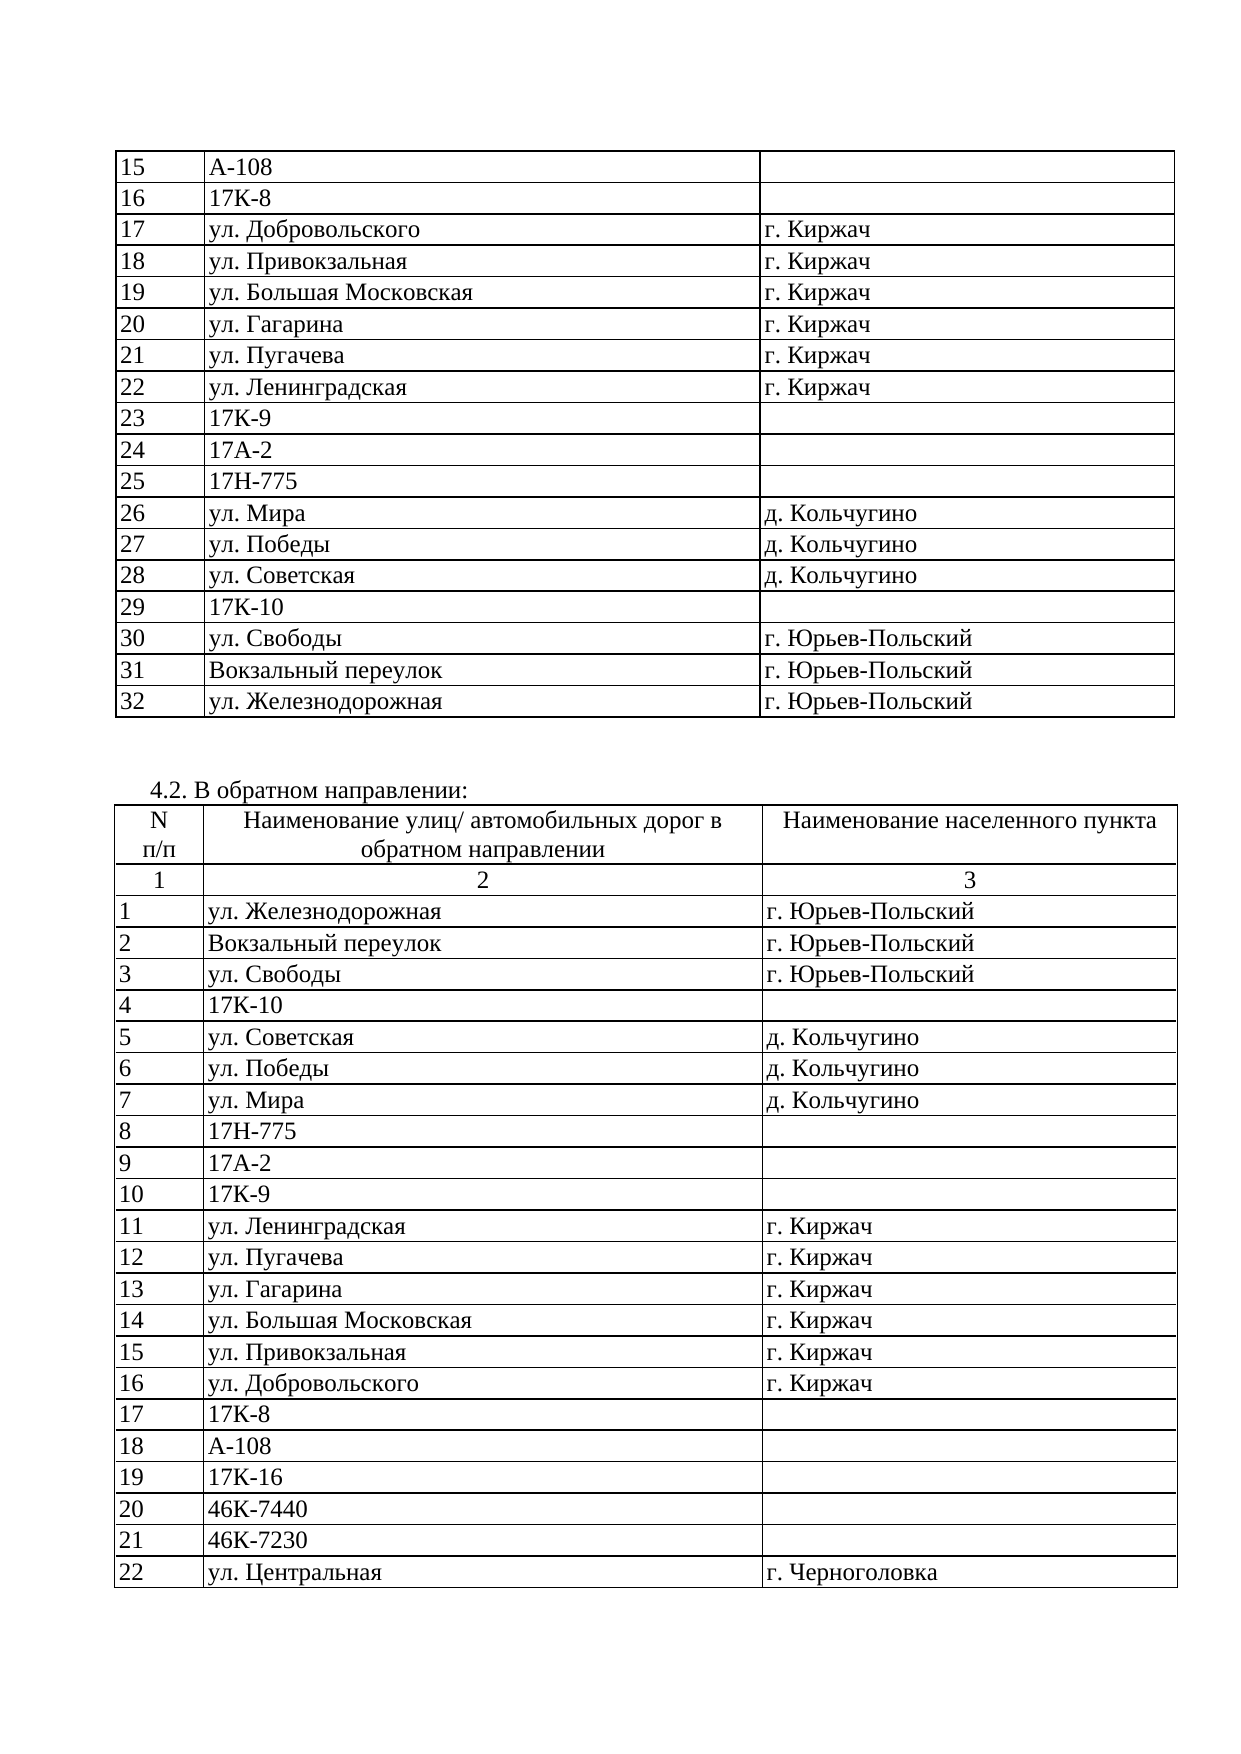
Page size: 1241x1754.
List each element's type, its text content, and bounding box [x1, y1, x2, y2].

table_cell ул. Гагарина [204, 1274, 762, 1303]
table_cell г. Юрьев-Польский [763, 958, 1177, 989]
table_header Наименование улиц/ автомобильных дорог в обратном направлении [204, 806, 762, 863]
table_cell 25 [117, 466, 204, 496]
table_cell 24 [117, 435, 204, 464]
table_cell А-108 [205, 152, 759, 181]
table_cell 3 [115, 959, 203, 989]
table_cell г. Юрьев-Польский [761, 623, 1174, 653]
table_cell 46К-7230 [204, 1525, 762, 1555]
table_cell [763, 989, 1177, 1020]
table_cell 17А-2 [204, 1148, 762, 1178]
table_cell 21 [117, 340, 204, 370]
table_cell [761, 435, 1174, 464]
table_cell [763, 1492, 1177, 1524]
table_cell [761, 403, 1174, 433]
table_cell г. Киржач [761, 215, 1174, 244]
table_cell 17А-2 [205, 435, 759, 464]
table_cell 17К-10 [204, 991, 762, 1020]
table_cell ул. Привокзальная [205, 246, 759, 276]
table_cell [763, 1146, 1177, 1178]
table_cell 2 [204, 865, 762, 894]
table_cell [763, 1524, 1177, 1555]
table_cell [763, 1398, 1177, 1429]
table_cell 17К-16 [204, 1462, 762, 1492]
table_cell г. Киржач [761, 246, 1174, 276]
table_cell 19 [117, 277, 204, 307]
table_cell г. Киржач [761, 340, 1174, 370]
table_cell [761, 592, 1174, 622]
table_cell 17К-9 [205, 403, 759, 433]
table_cell г. Юрьев-Польский [761, 655, 1174, 685]
table_cell Вокзальный переулок [204, 928, 762, 957]
table_cell ул. Привокзальная [204, 1337, 762, 1366]
table_cell 20 [117, 309, 204, 339]
table_cell 26 [117, 498, 204, 527]
table_cell [763, 1429, 1177, 1461]
table_cell ул. Большая Московская [204, 1305, 762, 1335]
table_cell г. Киржач [763, 1335, 1177, 1366]
table_cell 1 [115, 896, 203, 926]
table_cell ул. Свободы [205, 623, 759, 653]
table_cell 13 [115, 1273, 203, 1303]
table_cell г. Юрьев-Польский [763, 895, 1177, 926]
table_cell [761, 152, 1174, 181]
table_cell [761, 466, 1174, 496]
table_cell г. Киржач [761, 372, 1174, 402]
table_cell г. Юрьев-Польский [761, 686, 1174, 716]
table_cell ул. Победы [205, 529, 759, 559]
table_cell ул. Ленинградская [205, 372, 759, 402]
table_cell д. Кольчугино [761, 498, 1174, 527]
table_cell ул. Советская [205, 561, 759, 590]
table_cell 16 [117, 183, 204, 213]
table_cell 17К-10 [205, 592, 759, 622]
table_cell 17Н-775 [205, 466, 759, 496]
table_cell г. Киржач [763, 1272, 1177, 1303]
table_cell 20 [115, 1493, 203, 1524]
table_cell ул. Пугачева [205, 340, 759, 370]
table_cell ул. Добровольского [205, 215, 759, 244]
table_cell ул. Мира [205, 498, 759, 527]
table_cell г. Киржач [761, 309, 1174, 339]
table_cell ул. Свободы [204, 959, 762, 989]
table_cell [761, 183, 1174, 213]
table_cell 4 [115, 990, 203, 1020]
table_cell ул. Мира [204, 1085, 762, 1115]
table_cell д. Кольчугино [761, 561, 1174, 590]
table_cell ул. Центральная [204, 1557, 762, 1587]
table_cell ул. Гагарина [205, 309, 759, 339]
table_cell 16 [115, 1368, 203, 1398]
table_cell 17К-8 [205, 183, 759, 213]
table_cell д. Кольчугино [761, 529, 1174, 559]
table_cell 32 [117, 686, 204, 716]
table_cell д. Кольчугино [763, 1052, 1177, 1083]
table_cell 19 [115, 1462, 203, 1492]
table_cell д. Кольчугино [763, 1083, 1177, 1115]
table_cell 27 [117, 529, 204, 559]
table_cell г. Киржач [763, 1366, 1177, 1398]
table_cell ул. Ленинградская [204, 1211, 762, 1241]
table_cell ул. Добровольского [204, 1368, 762, 1398]
table_header Наименование населенного пункта [763, 806, 1177, 863]
table_cell 10 [115, 1179, 203, 1209]
table_cell 23 [117, 403, 204, 433]
table_cell д. Кольчугино [763, 1020, 1177, 1052]
table_cell 12 [115, 1242, 203, 1272]
table_cell [763, 1178, 1177, 1209]
table_cell 21 [115, 1525, 203, 1555]
table_cell 46К-7440 [204, 1494, 762, 1524]
table_cell 3 [763, 863, 1177, 894]
table_cell ул. Советская [204, 1022, 762, 1052]
table_cell 18 [115, 1430, 203, 1461]
table_cell 15 [117, 152, 204, 181]
text 4.2. В обратном направлении: [150, 775, 1090, 804]
table_cell Вокзальный переулок [205, 655, 759, 685]
table_cell 30 [117, 623, 204, 653]
table_cell ул. Пугачева [204, 1242, 762, 1272]
table_cell 11 [115, 1210, 203, 1241]
table_cell 17 [117, 215, 204, 244]
table_cell 5 [115, 1021, 203, 1052]
table_cell 7 [115, 1084, 203, 1115]
table_cell г. Киржач [763, 1241, 1177, 1272]
table_cell г. Киржач [761, 277, 1174, 307]
table_cell [763, 1115, 1177, 1146]
table_cell 8 [115, 1116, 203, 1146]
table_cell 28 [117, 561, 204, 590]
table_cell 22 [115, 1556, 203, 1587]
table_cell 2 [115, 927, 203, 957]
table_cell 17К-8 [204, 1400, 762, 1429]
table_cell 9 [115, 1147, 203, 1178]
table_cell ул. Большая Московская [205, 277, 759, 307]
table_cell 17К-9 [204, 1179, 762, 1209]
table_cell г. Черноголовка [763, 1555, 1177, 1587]
table_cell 15 [115, 1336, 203, 1366]
table_cell [763, 1461, 1177, 1492]
table_cell ул. Железнодорожная [204, 896, 762, 926]
table_cell ул. Железнодорожная [205, 686, 759, 716]
table_cell 14 [115, 1305, 203, 1335]
table_cell 1 [115, 864, 203, 894]
table_cell г. Киржач [763, 1304, 1177, 1335]
table_cell ул. Победы [204, 1053, 762, 1083]
table_cell 29 [117, 592, 204, 622]
table_cell 31 [117, 655, 204, 685]
table_cell А-108 [204, 1431, 762, 1461]
table_cell 17 [115, 1399, 203, 1429]
table_cell 17Н-775 [204, 1116, 762, 1146]
table_cell 18 [117, 246, 204, 276]
table_header N п/п [115, 806, 203, 863]
table_cell г. Киржач [763, 1209, 1177, 1241]
table_cell 6 [115, 1053, 203, 1083]
table_cell 22 [117, 372, 204, 402]
table_cell г. Юрьев-Польский [763, 926, 1177, 957]
